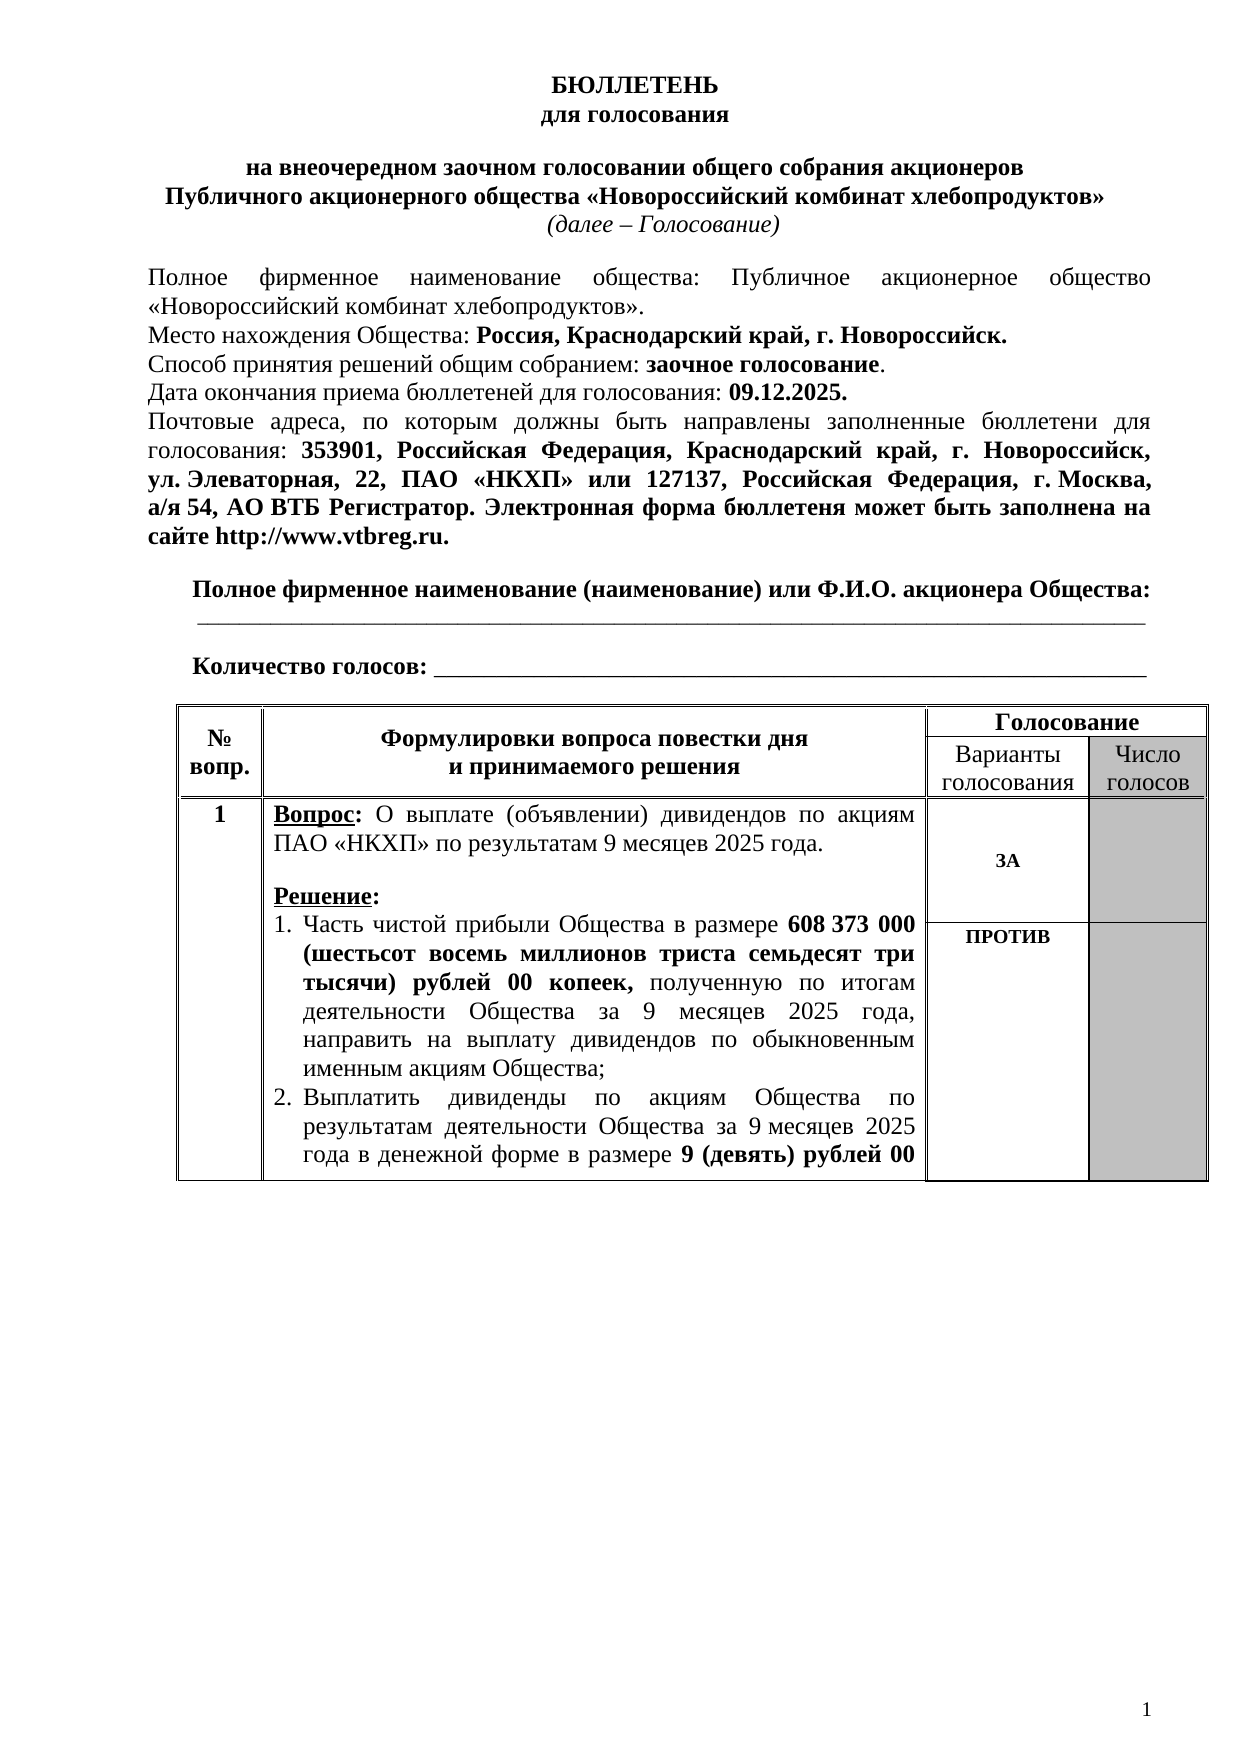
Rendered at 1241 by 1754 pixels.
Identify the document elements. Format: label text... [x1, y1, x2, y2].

text Публичного акционерного общества «Новороссийский комбинат хлебопродуктов» [118, 181, 1152, 209]
table_cell ПРОТИВ [928, 923, 1088, 1180]
table_header № вопр. [179, 707, 262, 796]
table_cell Вопрос: О выплате (объявлении) дивидендов по акциям ПАО «НКХП» по результатам 9 месяцев 2025 года. Решение: Часть чистой прибыли Общества в размере 608 373 000 (шестьсот восемь миллионов триста семьдесят три тысячи) рублей 00 копеек, полученную по итогам деятельности Общества за 9 месяцев 2025 года, направить на выплату дивидендов по обыкновенным именным акциям Общества; Выплатить дивиденды по акциям Общества по результатам деятельности Общества за 9 месяцев 2025 года в денежной форме в размере 9 (девять) рублей 00 копеек на каждую обыкновенную именную бездокументарную акцию Общества. Произвести суммирование начисленных дивидендов в расчете на одного акционера Общества с точностью до одной копейки. Произвести округление цифр при расчете по правилам математического округления; Осуществить выплату дивидендов по акциям Общества номинальным держателям акций и являющимся профессиональными участниками рынка ценных бумаг доверительным управляющим, зарегистрированным в реестре акционеров Общества, не позднее 10 рабочих дней, а другим зарегистрированным в реестре акционеров Общества лицам – 25 рабочих дней с даты, на которую определяются (фиксируются) лица, имеющие право на получение дивидендов; Осуществить выплату дивидендов по акциям Общества в денежной форме физическим лицам, права которых на акции учитываются в реестре акционеров Общества, путем перечисления денежных средств на их банковские счета или специальные счета операторов финансовых платформ, открытые в соответствии с Федеральным законом "О совершении финансовых сделок с использованием финансовой платформы", реквизиты которых имеются у регистратора Общества, либо при отсутствии сведений о банковских счетах, специальных счетах операторов финансовых платформ путем почтового перевода денежных средств, а иным лицам, права которых на акции учитываются в реестре акционеров Общества, путем перечисления денежных средств на их банковские счета. Лица, которые имеют право на получение дивидендов и права которых на акции Общества учитываются у номинального держателя акций, получают дивиденды в денежной форме в порядке, установленном законодательством Российской Федерации о ценных бумагах; Установить дату, на которую определяются лица, имеющие право на получение дивидендов по акциям Общества – 20 декабря 2025 года. [264, 799, 925, 1180]
table_cell [1090, 796, 1207, 922]
text БЮЛЛЕТЕНЬ [118, 71, 1152, 99]
table_cell ЗА [928, 799, 1088, 922]
table_header Формулировки вопроса повестки дня и принимаемого решения [262, 705, 927, 796]
text ___________________________________________________________________________________________ [118, 603, 1152, 627]
text (далее – Голосование) [177, 209, 1152, 238]
text Полное фирменное наименование общества: Публичное акционерное общество «Новороссийский комбинат хлебопродуктов». [148, 262, 1152, 320]
text Дата окончания приема бюллетеней для голосования: 09.12.2025. [148, 377, 1152, 406]
text для голосования [118, 99, 1152, 128]
text Способ принятия решений общим собранием: заочное голосование. [148, 349, 1152, 377]
text на внеочередном заочном голосовании общего собрания акционеров [118, 152, 1152, 181]
table_cell Варианты голосования [928, 737, 1088, 796]
table_header Голосование [927, 707, 1206, 736]
table_cell Число голосов [1090, 737, 1206, 796]
text Полное фирменное наименование (наименование) или Ф.И.О. акционера Общества: [118, 574, 1152, 603]
text Место нахождения Общества: Россия, Краснодарский край, г. Новороссийск. [148, 320, 1152, 349]
table_cell [1090, 923, 1206, 1180]
table_cell 1 [177, 796, 262, 1180]
text Почтовые адреса, по которым должны быть направлены заполненные бюллетени для голосования: 353901, Российская Федерация, Краснодарский край, г. Новороссийск, ул. Элеваторная, 22, ПАО «НКХП» или 127137, Российская Федерация, г. Москва, а/я 54, АО ВТБ Регистратор. Электронная форма бюллетеня может быть заполнена на сайте http://www.vtbreg.ru. [148, 406, 1152, 550]
text Количество голосов: _________________________________________________________ [118, 651, 1152, 679]
